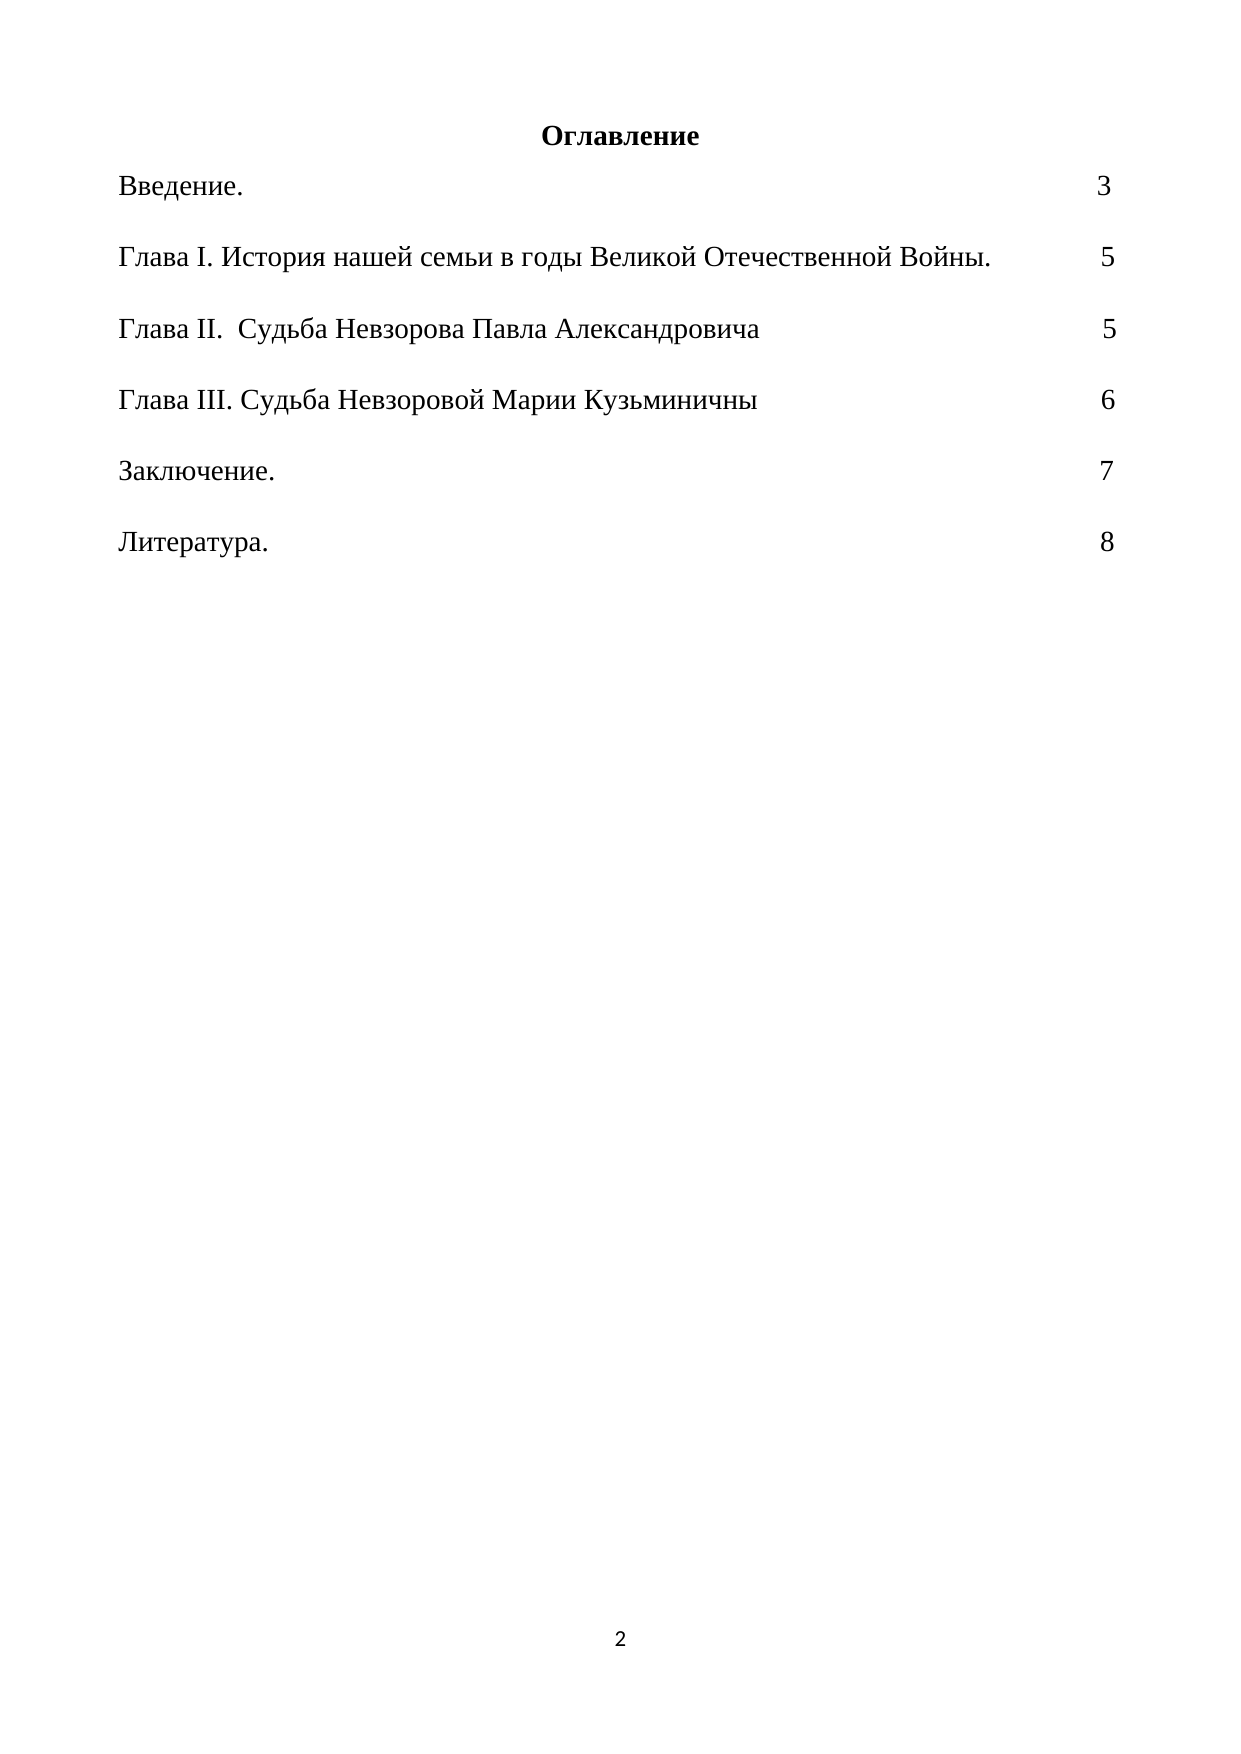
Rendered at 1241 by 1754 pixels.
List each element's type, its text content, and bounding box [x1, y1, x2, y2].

text Оглавление [118, 118, 1122, 152]
text Глава III. Судьба Невзоровой Марии Кузьминичны 6 [118, 382, 1122, 415]
text Введение. 3 [118, 168, 1122, 202]
text Глава II. Судьба Невзорова Павла Александровича 5 [118, 311, 1122, 344]
text Глава I. История нашей семьи в годы Великой Отечественной Войны. 5 [118, 239, 1122, 273]
text Литература. 8 [118, 524, 1122, 558]
text Заключение. 7 [118, 453, 1122, 487]
